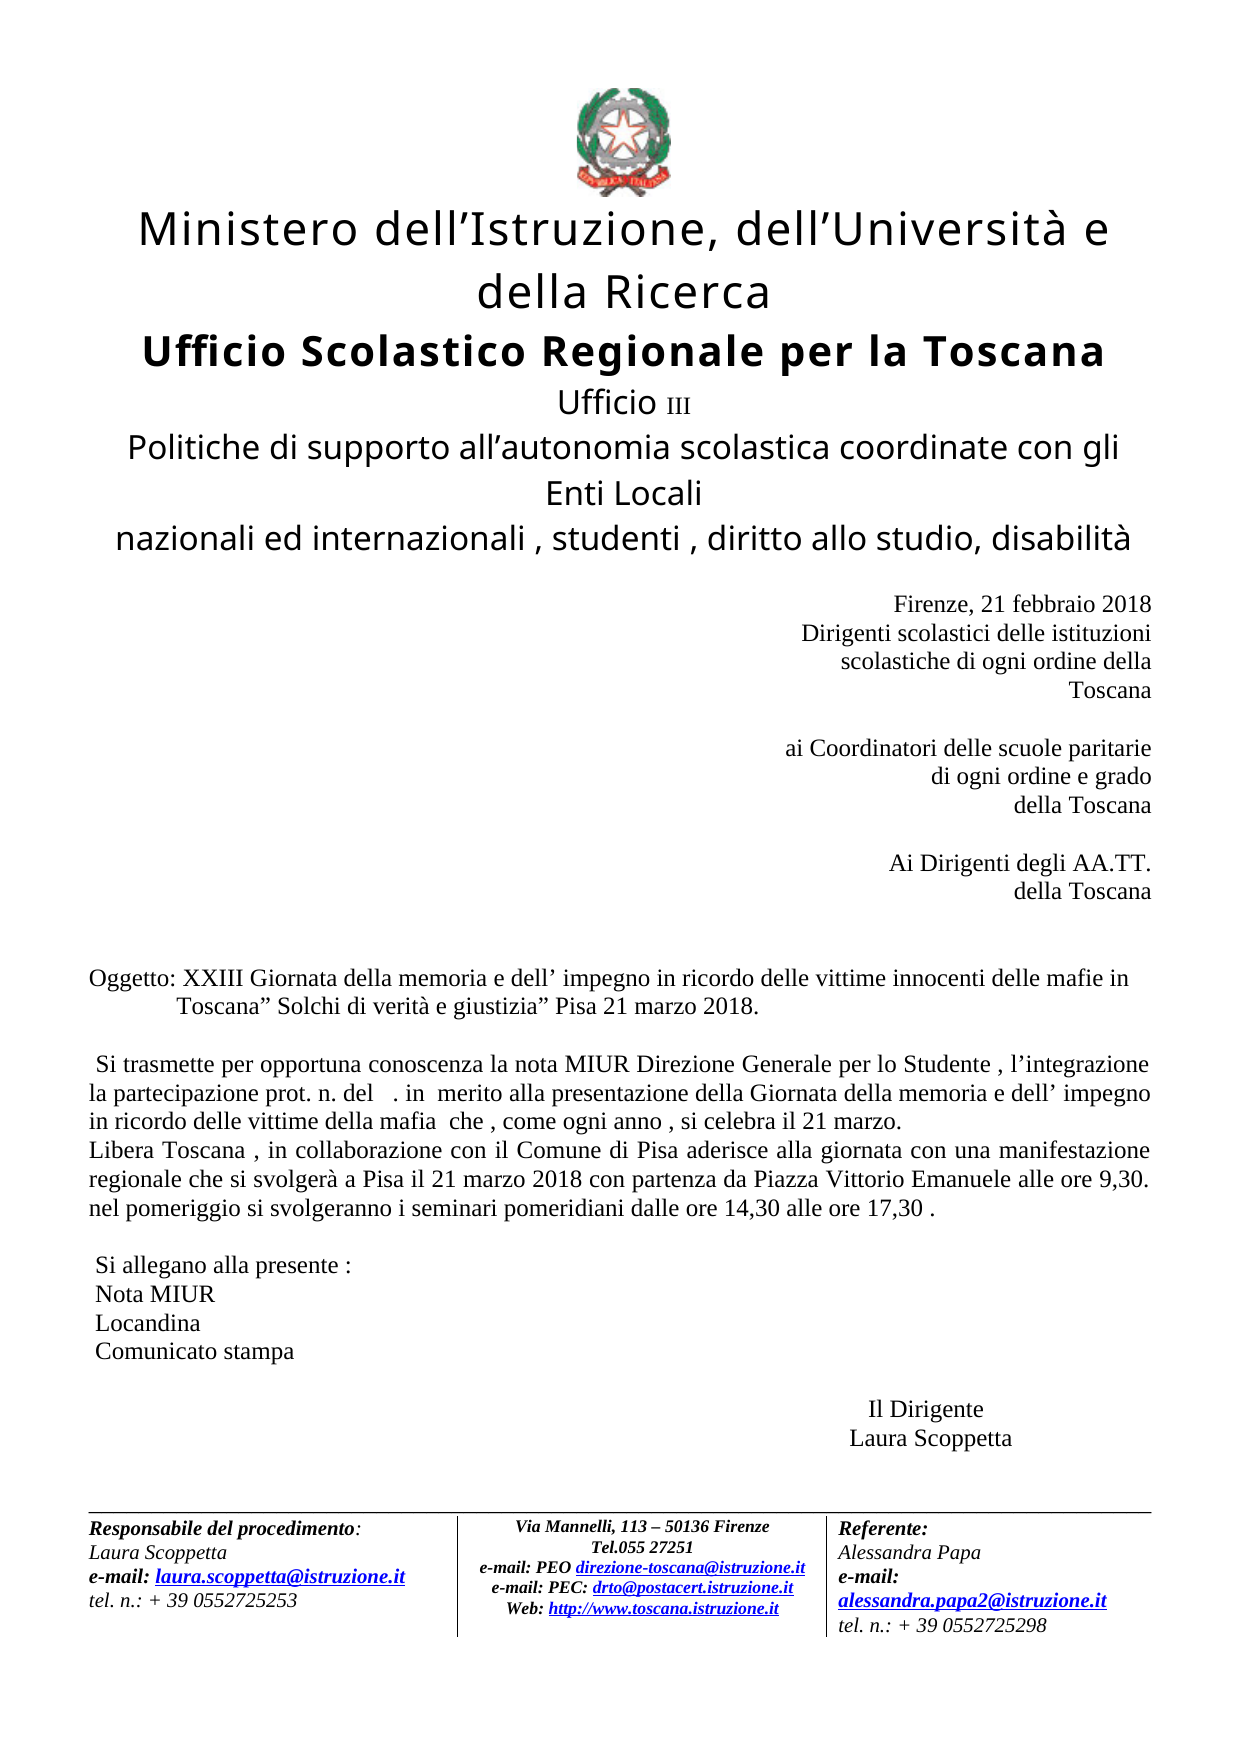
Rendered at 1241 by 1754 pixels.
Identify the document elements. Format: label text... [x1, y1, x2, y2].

text Toscana [89, 675, 1152, 704]
text Ai Dirigenti degli AA.TT. [89, 848, 1152, 876]
text di ogni ordine e grado [89, 761, 1152, 790]
text Locandina [89, 1308, 1152, 1336]
text scolastiche di ogni ordine della [89, 646, 1152, 675]
text della Toscana [89, 876, 1152, 905]
text Si allegano alla presente : [89, 1250, 1152, 1279]
text Comunicato stampa [89, 1336, 1152, 1365]
text ai Coordinatori delle scuole paritarie [89, 733, 1152, 761]
text Libera Toscana , in collaborazione con il Comune di Pisa aderisce alla giornata con una manifestazione regionale che si svolgerà a Pisa il 21 marzo 2018 con partenza da Piazza Vittorio Emanuele alle ore 9,30. nel pomeriggio si svolgeranno i seminari pomeridiani dalle ore 14,30 alle ore 17,30 . [89, 1135, 1152, 1221]
text della Toscana [89, 790, 1152, 819]
text Firenze, 21 febbraio 2018 [89, 589, 1152, 618]
text Nota MIUR [89, 1279, 1152, 1308]
text Oggetto: XXIII Giornata della memoria e dell’ impegno in ricordo delle vittime innocenti delle mafie in [89, 963, 1152, 991]
text Laura Scoppetta [89, 1423, 1152, 1451]
text Si trasmette per opportuna conoscenza la nota MIUR Direzione Generale per lo Studente , l’integrazione la partecipazione prot. n. del . in merito alla presentazione della Giornata della memoria e dell’ impegno in ricordo delle vittime della mafia che , come ogni anno , si celebra il 21 marzo. [89, 1049, 1152, 1135]
text Dirigenti scolastici delle istituzioni [89, 618, 1152, 646]
picture [576, 88, 671, 197]
text Il Dirigente [89, 1394, 1152, 1423]
text Toscana” Solchi di verità e giustizia” Pisa 21 marzo 2018. [89, 991, 1152, 1020]
